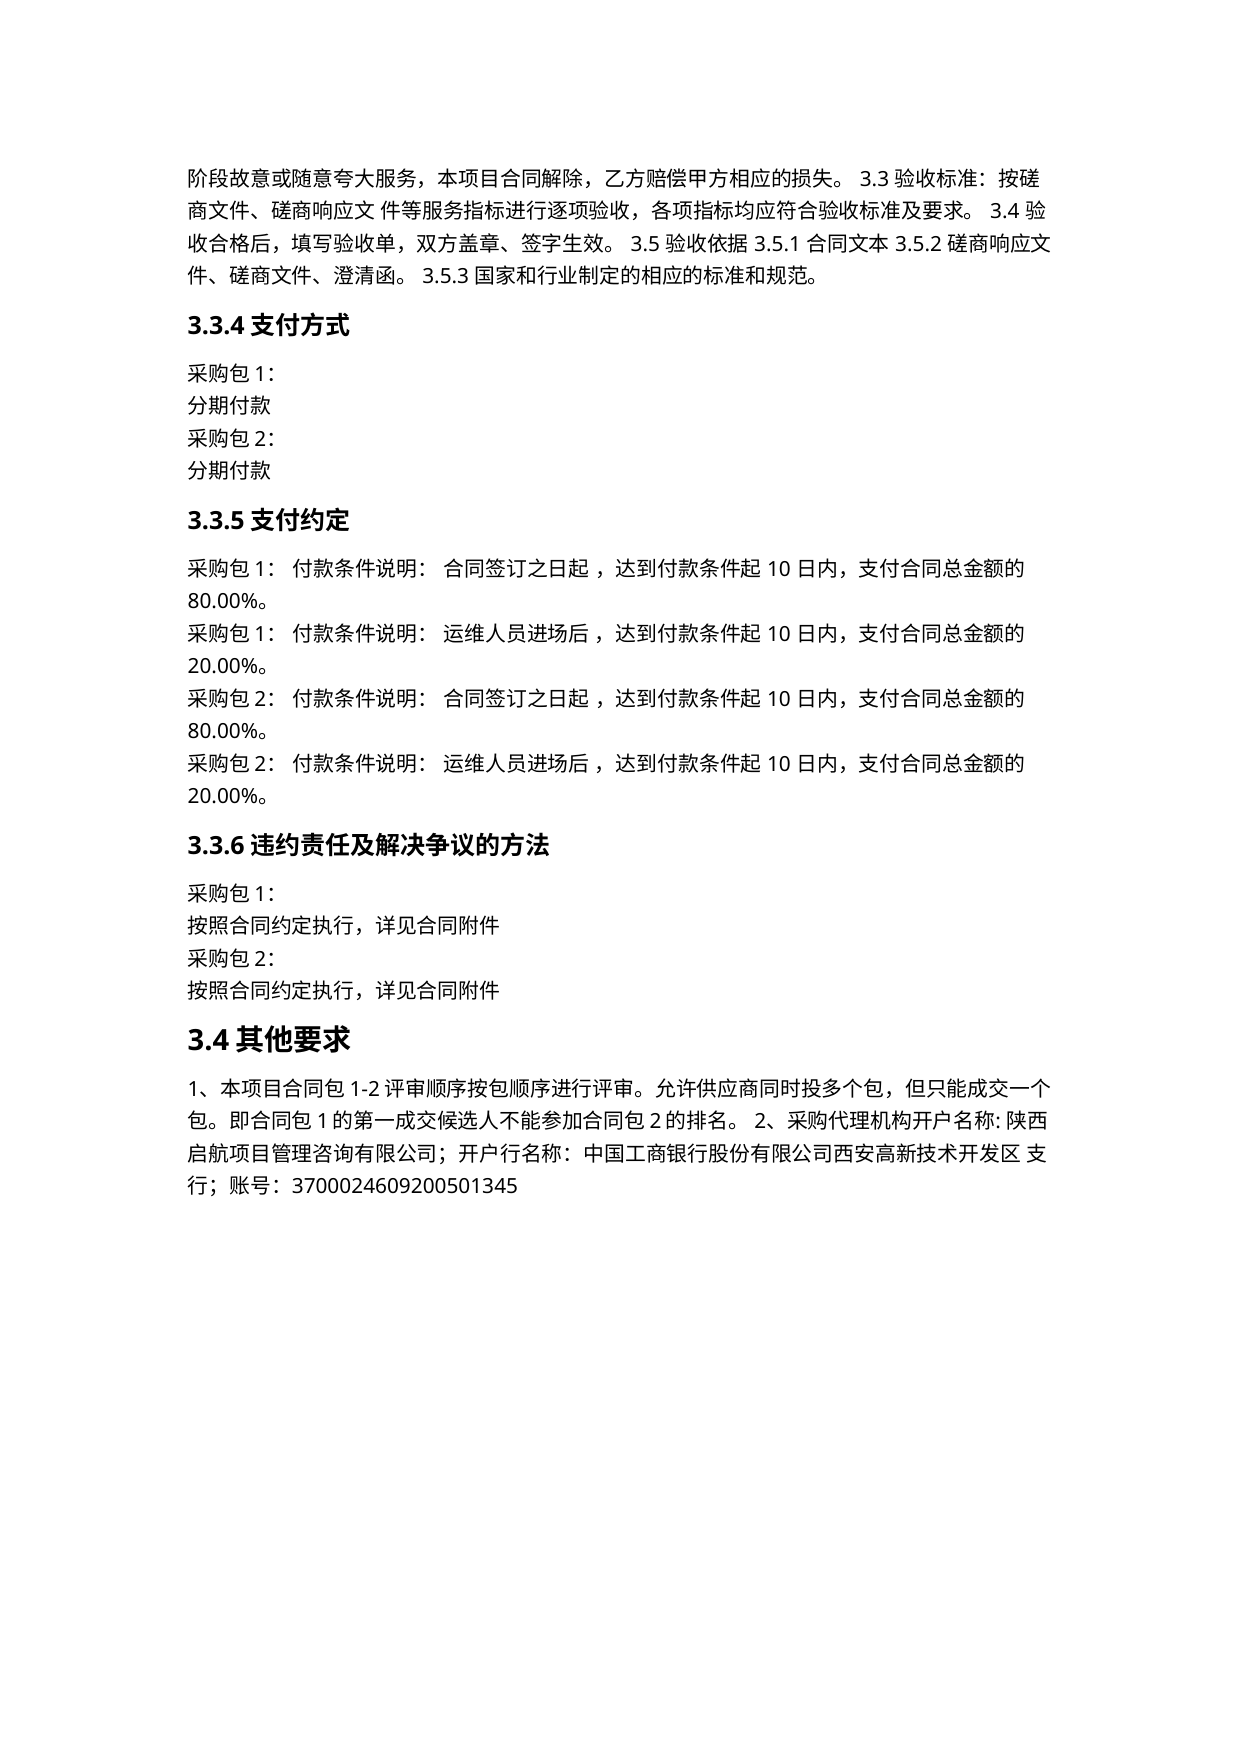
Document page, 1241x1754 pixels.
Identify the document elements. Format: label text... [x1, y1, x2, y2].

text 采购包1： [187, 877, 1053, 909]
text 3.4其他要求 [187, 1007, 1053, 1072]
text 采购包2： 付款条件说明： 运维人员进场后 ，达到付款条件起 10 日内，支付合同总金额的 20.00%。 [187, 747, 1053, 812]
text 采购包2： [187, 422, 1053, 454]
text 3.3.6违约责任及解决争议的方法 [187, 812, 1053, 877]
text 3.3.4支付方式 [187, 292, 1053, 357]
text 按照合同约定执行，详见合同附件 [187, 909, 1053, 942]
text 分期付款 [187, 454, 1053, 487]
text 采购包1： [187, 357, 1053, 389]
text 3.3.5支付约定 [187, 487, 1053, 552]
text 采购包1： 付款条件说明： 合同签订之日起 ，达到付款条件起 10 日内，支付合同总金额的 80.00%。 [187, 552, 1053, 617]
text 分期付款 [187, 389, 1053, 422]
text 采购包1： 付款条件说明： 运维人员进场后 ，达到付款条件起 10 日内，支付合同总金额的 20.00%。 [187, 617, 1053, 682]
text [187, 162, 1053, 292]
text 1、本项目合同包1-2评审顺序按包顺序进行评审。允许供应商同时投多个包，但只能成交一个包。即合同包1的第一成交候选人不能参加合同包2的排名。 2、采购代理机构开户名称: 陕西启航项目管理咨询有限公司；开户行名称：中国工商银行股份有限公司西安高新技术开发区 支行；账号：3700024609200501345 [187, 1072, 1053, 1202]
text 采购包2： [187, 942, 1053, 974]
text 采购包2： 付款条件说明： 合同签订之日起 ，达到付款条件起 10 日内，支付合同总金额的 80.00%。 [187, 682, 1053, 747]
text 按照合同约定执行，详见合同附件 [187, 974, 1053, 1007]
